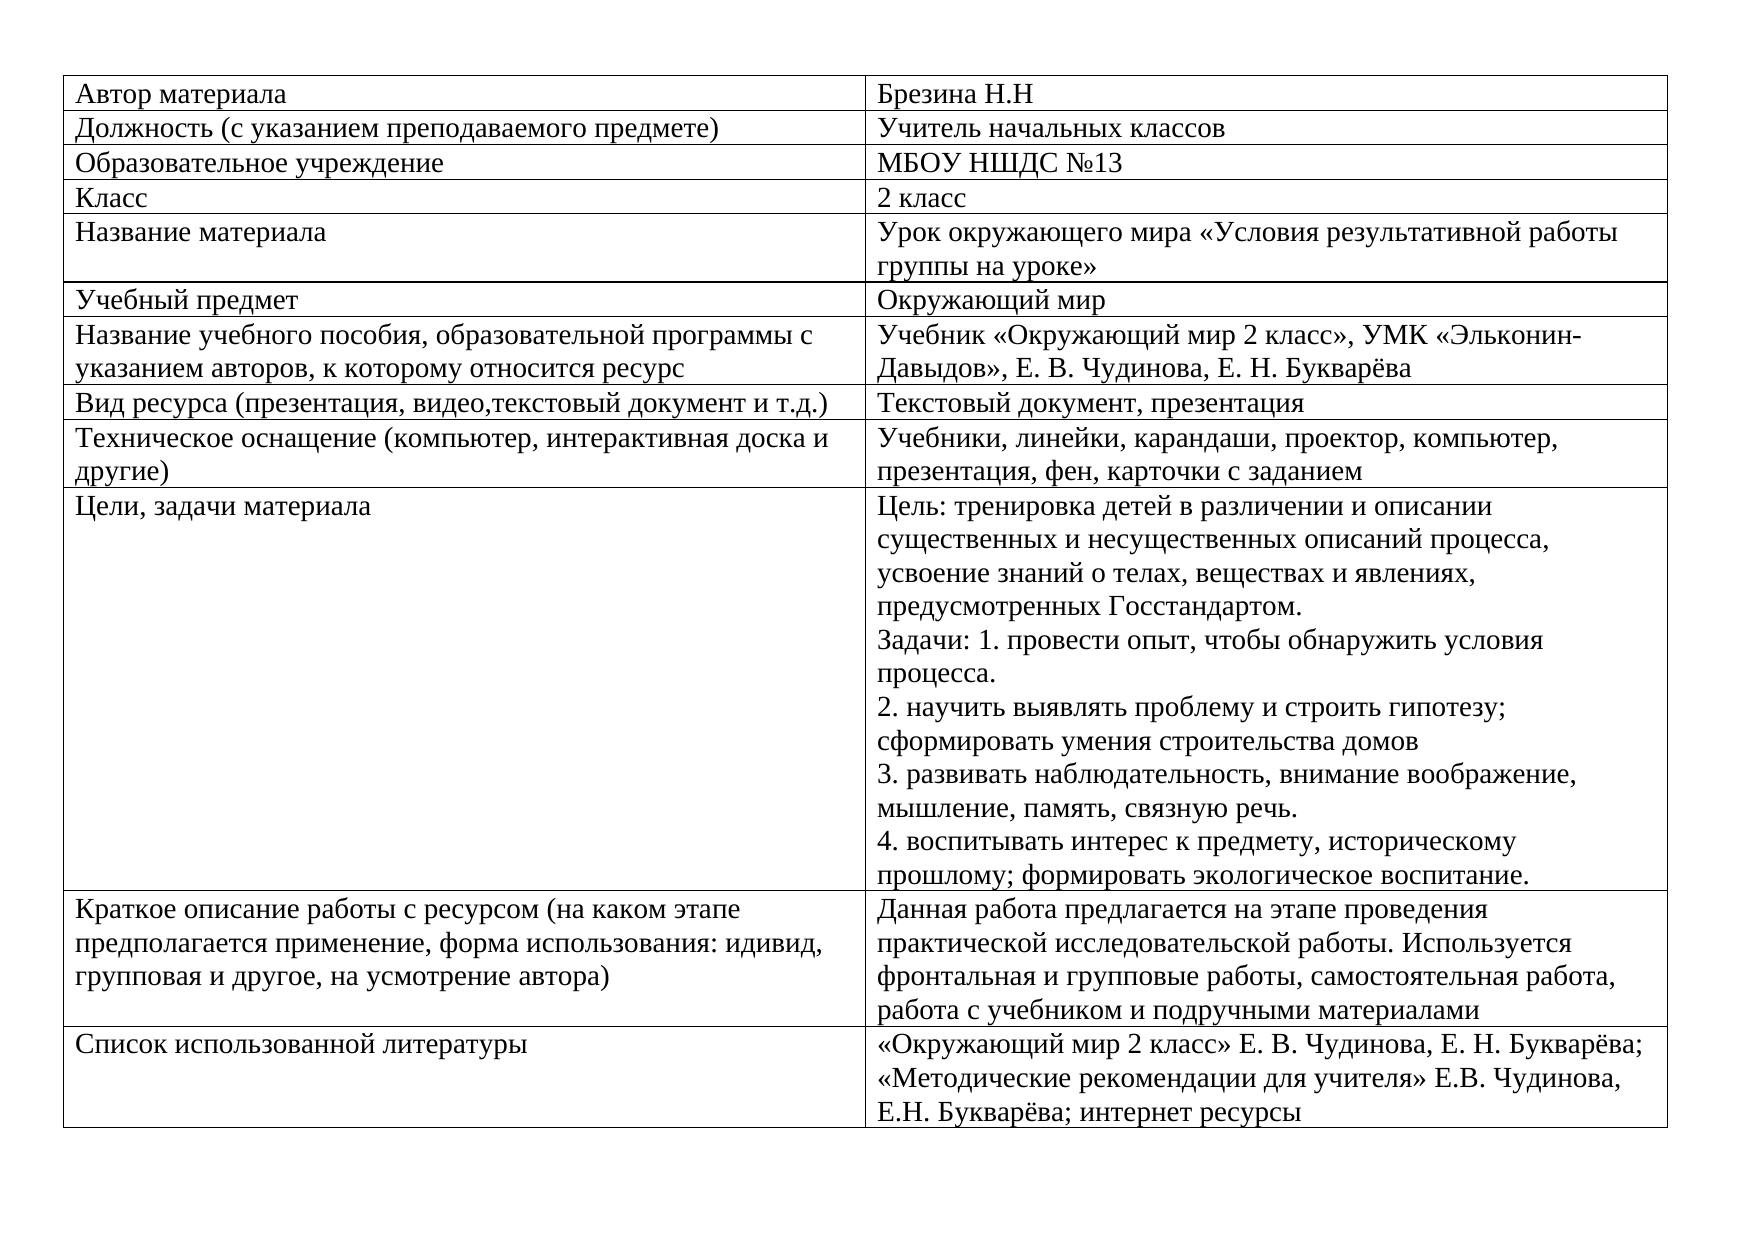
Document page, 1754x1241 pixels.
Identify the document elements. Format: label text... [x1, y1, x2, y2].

table_cell Должность (с указанием преподаваемого предмете) [64, 111, 865, 144]
table_cell Учебник «Окружающий мир 2 класс», УМК «Эльконин-Давыдов», Е. В. Чудинова, Е. Н. Букварёва [866, 317, 1667, 384]
table_cell Название материала [64, 214, 865, 281]
table_cell Цели, задачи материала [64, 488, 865, 890]
table_cell Учитель начальных классов [866, 111, 1667, 144]
table_cell Краткое описание работы с ресурсом (на каком этапе предполагается применение, форма использования: идивид, групповая и другое, на усмотрение автора) [64, 891, 865, 1026]
table_cell Данная работа предлагается на этапе проведения практической исследовательской работы. Используется фронтальная и групповые работы, самостоятельная работа, работа с учебником и подручными материалами [866, 891, 1667, 1026]
table_cell Текстовый документ, презентация [866, 385, 1667, 419]
table_cell «Окружающий мир 2 класс» Е. В. Чудинова, Е. Н. Букварёва; «Методические рекомендации для учителя» Е.В. Чудинова, Е.Н. Букварёва; интернет ресурсы [866, 1027, 1667, 1127]
table_cell Список использованной литературы [64, 1027, 865, 1127]
table_cell Учебный предмет [64, 283, 865, 316]
table_cell Вид ресурса (презентация, видео,текстовый документ и т.д.) [64, 385, 865, 419]
table_cell 2 класс [866, 180, 1667, 213]
table_cell МБОУ НШДС №13 [866, 145, 1667, 179]
table_cell Класс [64, 180, 865, 213]
table_header Автор материала [64, 76, 865, 109]
table_cell Название учебного пособия, образовательной программы с указанием авторов, к которому относится ресурс [64, 317, 865, 384]
table_cell Цель: тренировка детей в различении и описании существенных и несущественных описаний процесса, усвоение знаний о телах, веществах и явлениях, предусмотренных Госстандартом. Задачи: 1. провести опыт, чтобы обнаружить условия процесса. 2. научить выявлять проблему и строить гипотезу; сформировать умения строительства домов 3. развивать наблюдательность, внимание воображение, мышление, память, связную речь. 4. воспитывать интерес к предмету, историческому прошлому; формировать экологическое воспитание. [866, 488, 1667, 890]
table_header Брезина Н.Н [866, 76, 1667, 109]
table_cell Урок окружающего мира «Условия результативной работы группы на уроке» [866, 214, 1667, 281]
table_cell Образовательное учреждение [64, 145, 865, 179]
table_cell Учебники, линейки, карандаши, проектор, компьютер, презентация, фен, карточки с заданием [866, 420, 1667, 487]
table_cell Техническое оснащение (компьютер, интерактивная доска и другие) [64, 420, 865, 487]
table_cell Окружающий мир [866, 283, 1667, 316]
